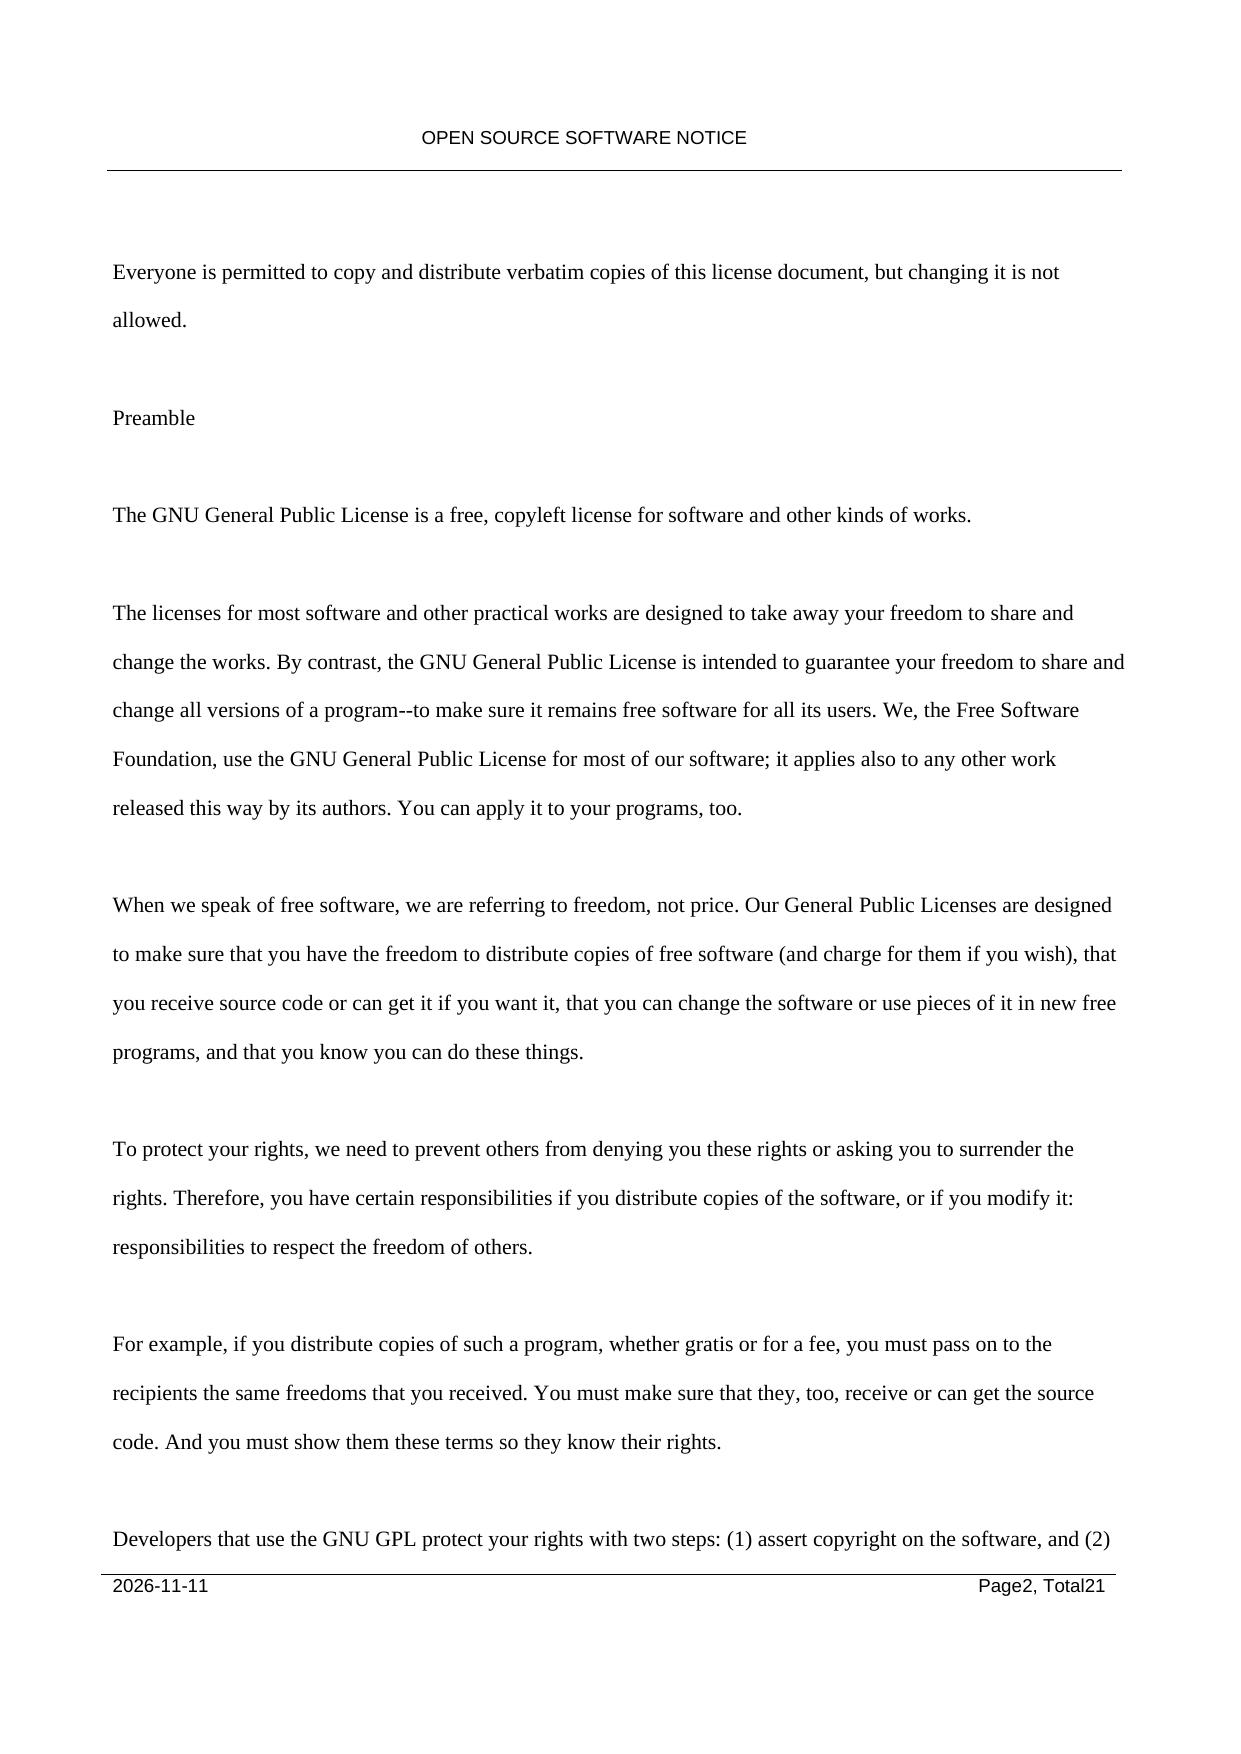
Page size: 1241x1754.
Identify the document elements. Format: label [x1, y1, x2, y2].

text [112, 206, 1128, 1555]
